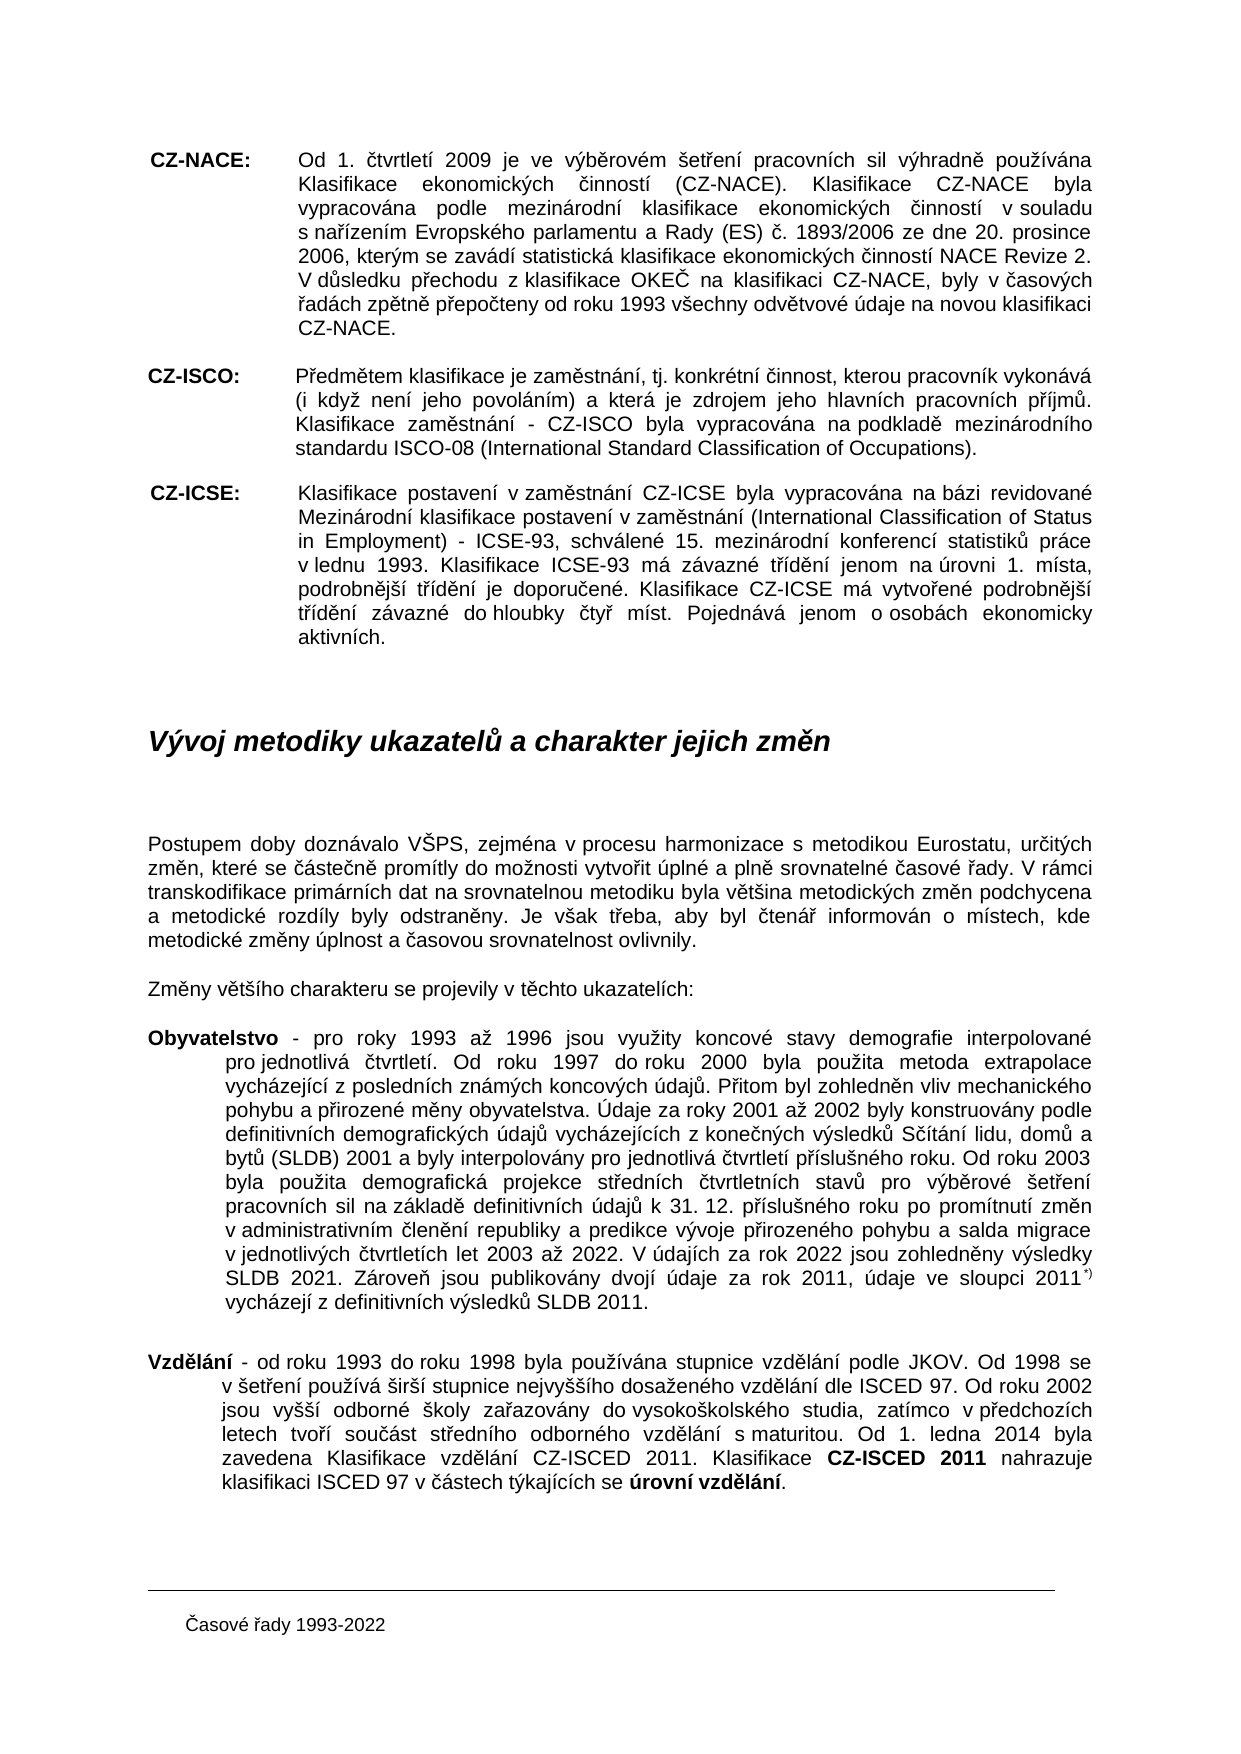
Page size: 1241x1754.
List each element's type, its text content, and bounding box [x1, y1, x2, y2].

text Postupem doby doznávalo VŠPS, zejména v procesu harmonizace s metodikou Eurostatu, určitých změn, které se částečně promítly do možnosti vytvořit úplné a plně srovnatelné časové řady. V rámci transkodifikace primárních dat na srovnatelnou metodiku byla většina metodických změn podchycena a metodické rozdíly byly odstraněny. Je však třeba, aby byl čtenář informován o místech, kde metodické změny úplnost a časovou srovnatelnost ovlivnily. [148, 832, 1092, 952]
text CZ-NACE: Od 1. čtvrtletí 2009 je ve výběrovém šetření pracovních sil výhradně používána Klasifikace ekonomických činností (CZ-NACE). Klasifikace CZ-NACE byla vypracována podle mezinárodní klasifikace ekonomických činností v souladu s nařízením Evropského parlamentu a Rady (ES) č. 1893/2006 ze dne 20. prosince 2006, kterým se zavádí statistická klasifikace ekonomických činností NACE Revize 2. V důsledku přechodu z klasifikace OKEČ na klasifikaci CZ-NACE, byly v časových řadách zpětně přepočteny od roku 1993 všechny odvětvové údaje na novou klasifikaci CZ-NACE. [150, 148, 1092, 339]
text Obyvatelstvo - pro roky 1993 až 1996 jsou využity koncové stavy demografie interpolované pro jednotlivá čtvrtletí. Od roku 1997 do roku 2000 byla použita metoda extrapolace vycházející z posledních známých koncových údajů. Přitom byl zohledněn vliv mechanického pohybu a přirozené měny obyvatelstva. Údaje za roky 2001 až 2002 byly konstruovány podle definitivních demografických údajů vycházejících z konečných výsledků Sčítání lidu, domů a bytů (SLDB) byly interpolovány pro jednotlivá čtvrtletí příslušného roku. Od roku 2003 byla použita demografická projekce středních čtvrtletních stavů pro výběrové šetření pracovních sil na základě definitivních údajů k 31. 12. příslušného roku po promítnutí změn v administrativním členění republiky a predikce vývoje přirozeného pohybu a salda migrace v jednotlivých čtvrtletích let 2003 až 2022. V údajích za rok 2022 jsou zohledněny výsledky SLDB 2021. Zároveň jsou publikovány dvojí údaje za rok 2011, údaje ve sloupci 2011*) vycházejí z definitivních výsledků SLDB 2011. [148, 1026, 1092, 1313]
text CZ-ICSE: Klasifikace postavení v zaměstnání CZ-ICSE byla vypracována na bázi revidované Mezinárodní klasifikace postavení v zaměstnání (International Classification of Status in Employment) - ICSE-93, schválené 15. mezinárodní konferencí statistiků práce v lednu 1993. Klasifikace ICSE-93 má závazné třídění jenom na úrovni 1. místa, podrobnější třídění je doporučené. Klasifikace CZ-ICSE má vytvořené podrobnější třídění závazné do hloubky čtyř míst. Pojednává jenom o osobách ekonomicky aktivních. [150, 481, 1092, 649]
text Vzdělání - od roku 1993 do roku 1998 byla používána stupnice vzdělání podle JKOV. Od 1998 se v šetření používá širší stupnice nejvyššího dosaženého vzdělání dle ISCED 97. Od roku 2002 jsou vyšší odborné školy zařazovány do vysokoškolského studia, zatímco v předchozích letech tvoří součást středního odborného vzdělání s maturitou. Od 1. ledna 2014 byla zavedena Klasifikace vzdělání CZ-ISCED 2011. Klasifikace CZ-ISCED 2011 nahrazuje klasifikaci ISCED 97 v částech týkajících se úrovní vzdělání. [148, 1350, 1092, 1494]
text CZ-ISCO: Předmětem klasifikace je zaměstnání, tj. konkrétní činnost, kterou pracovník vykonává (i když není jeho povoláním) a která je zdrojem jeho hlavních pracovních příjmů. Klasifikace zaměstnání - CZ-ISCO byla vypracována na podkladě mezinárodního standardu ISCO-08 (International Standard Classification of Occupations). [148, 364, 1092, 460]
text Vývoj metodiky ukazatelů a charakter jejich změn [148, 724, 1092, 757]
text Změny většího charakteru se projevily v těchto ukazatelích: [148, 977, 1092, 1001]
